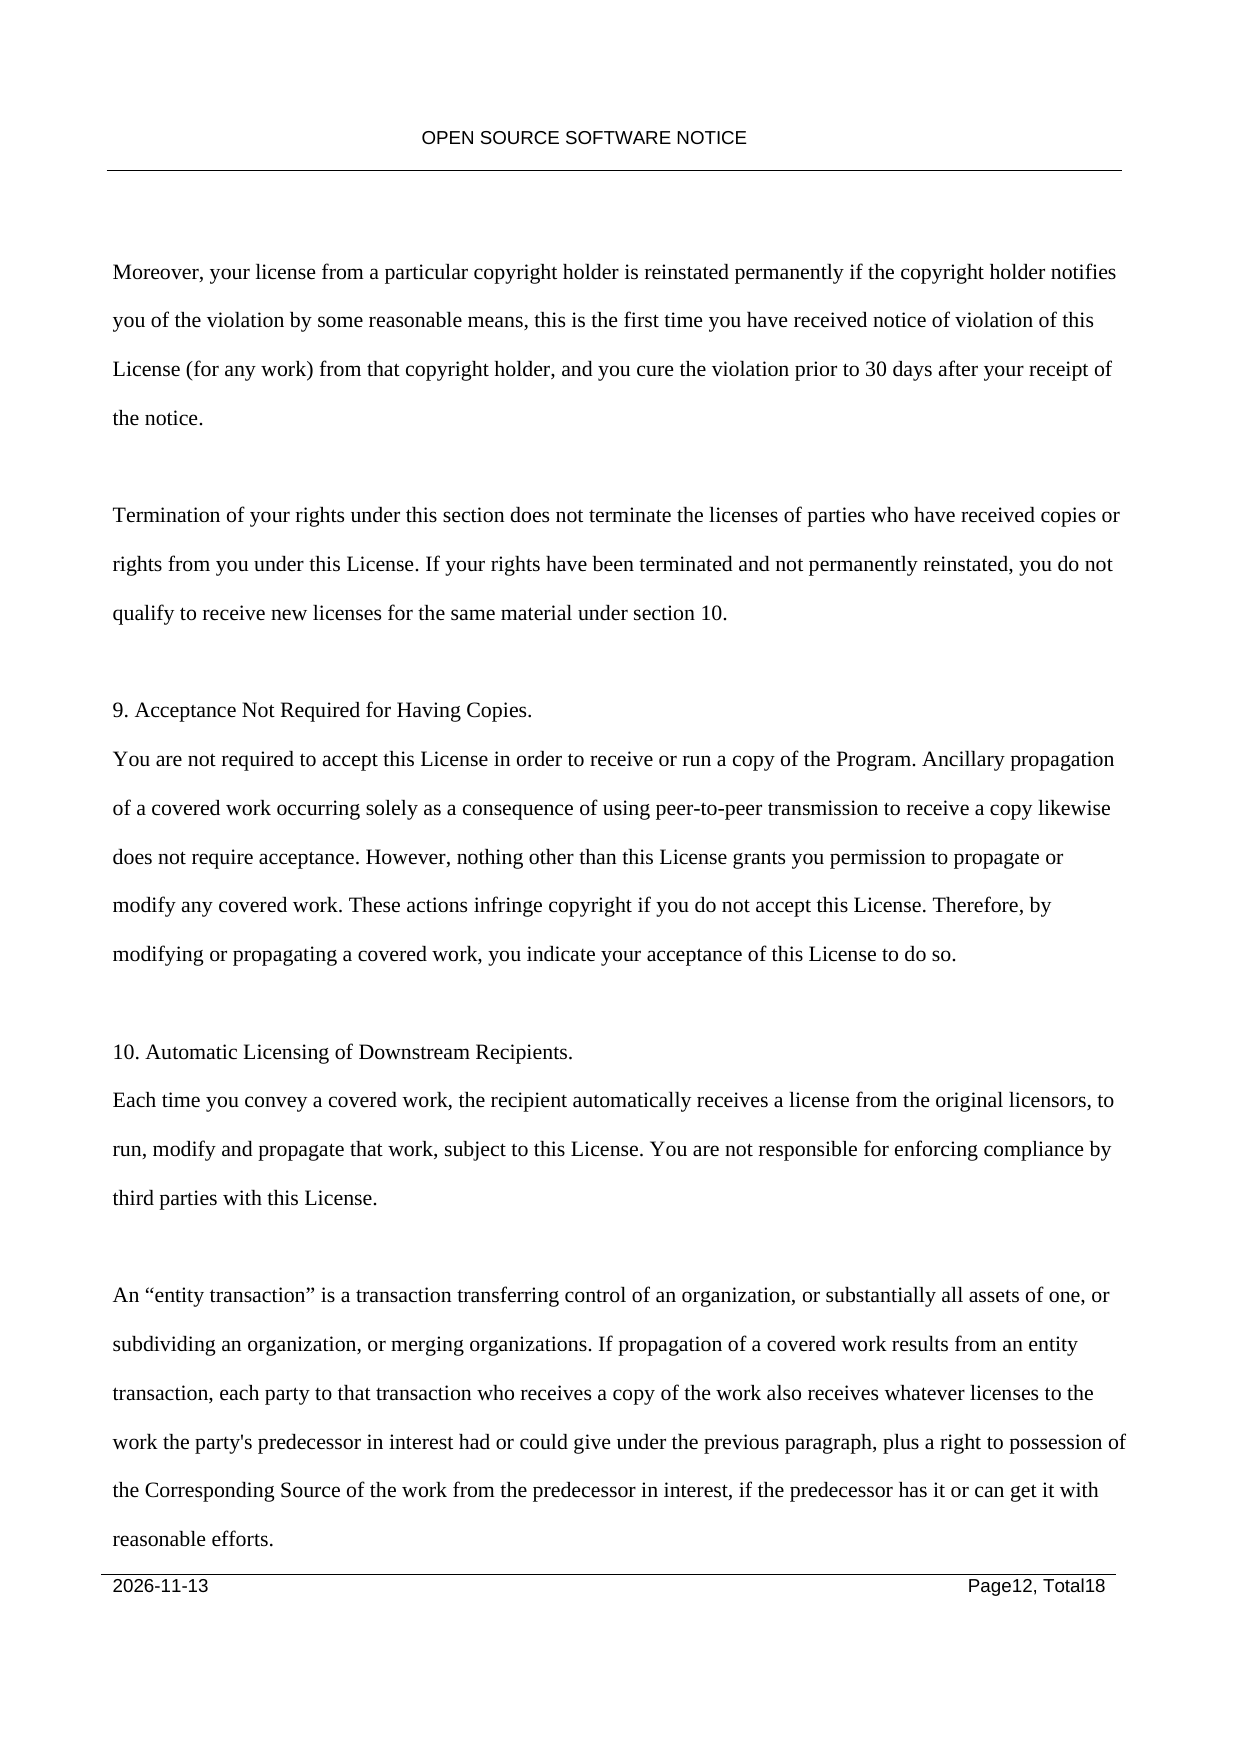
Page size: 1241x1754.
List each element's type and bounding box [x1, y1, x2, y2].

text [112, 206, 1128, 1555]
